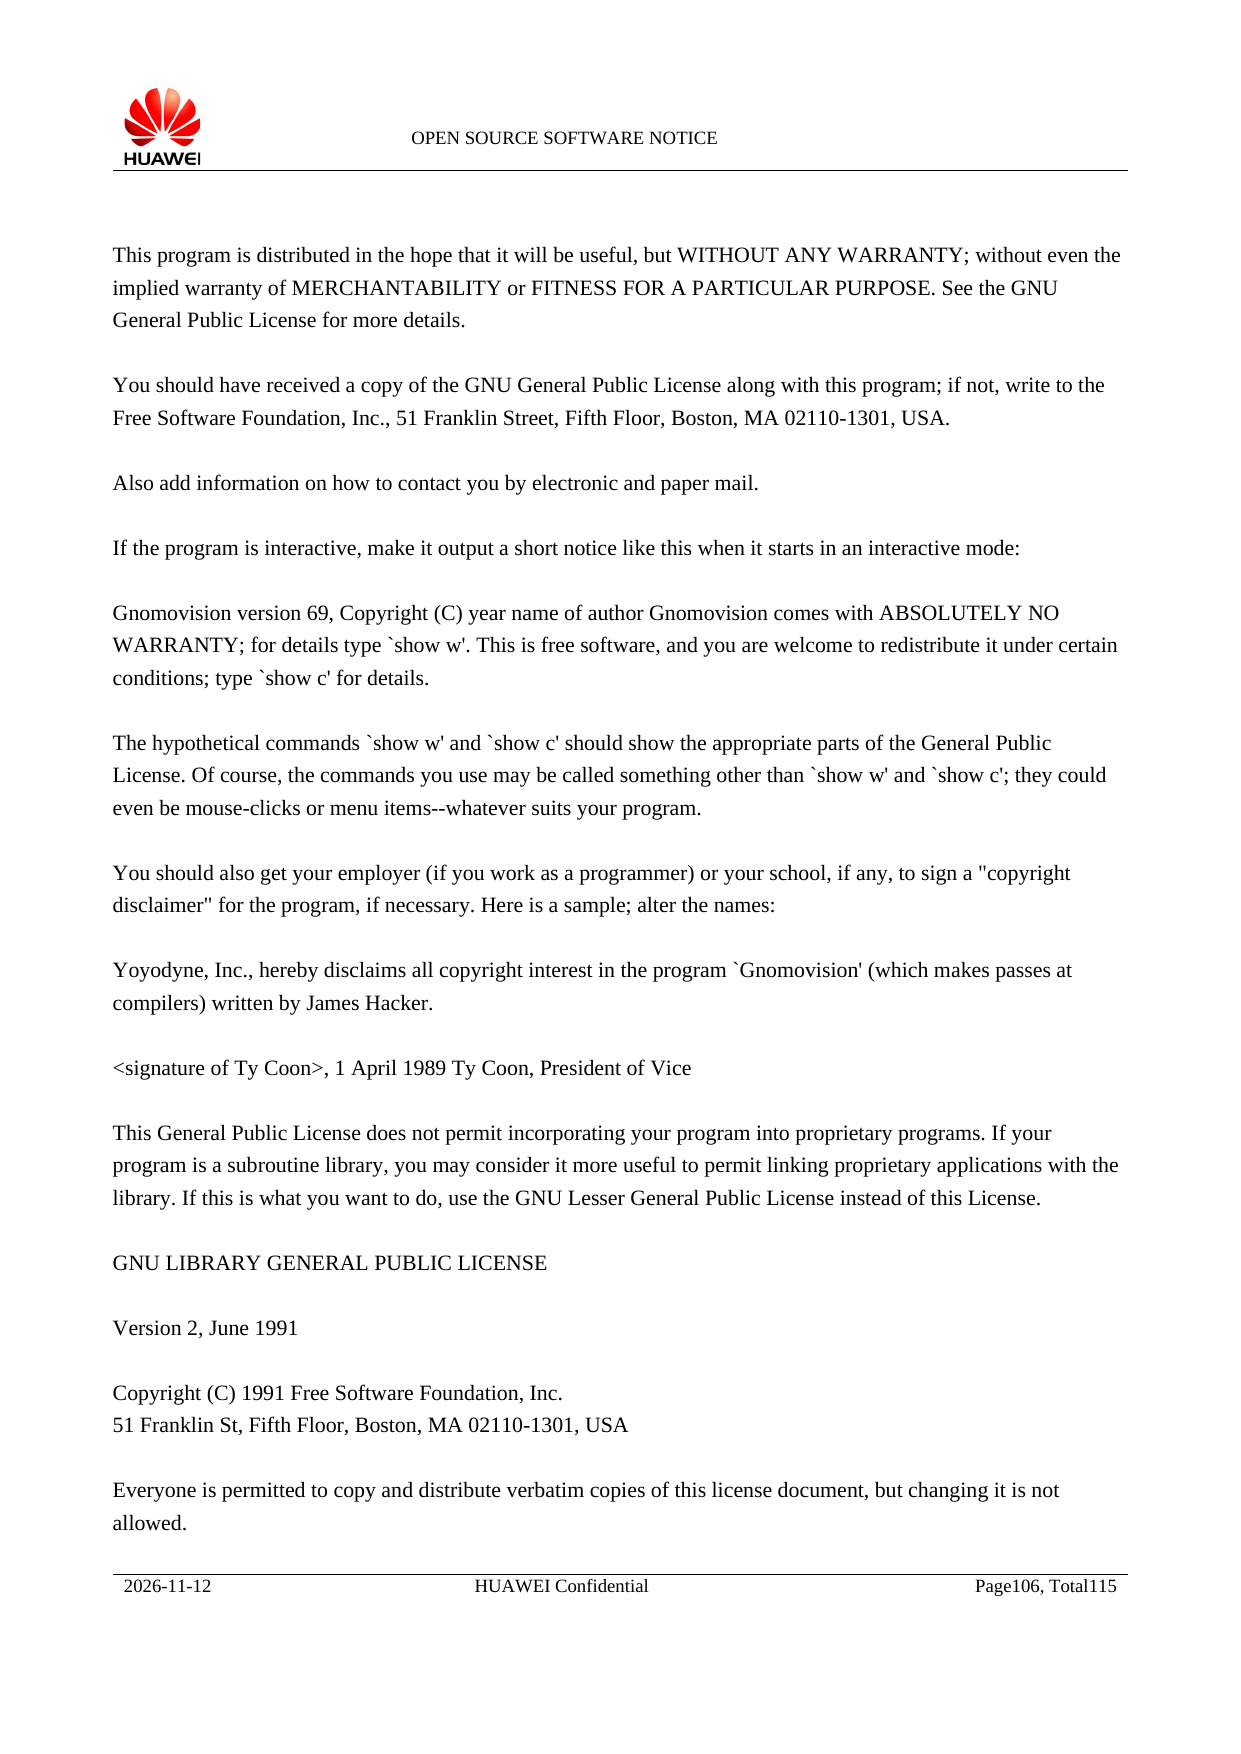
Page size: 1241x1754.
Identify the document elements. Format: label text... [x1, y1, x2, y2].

picture [124, 88, 201, 165]
